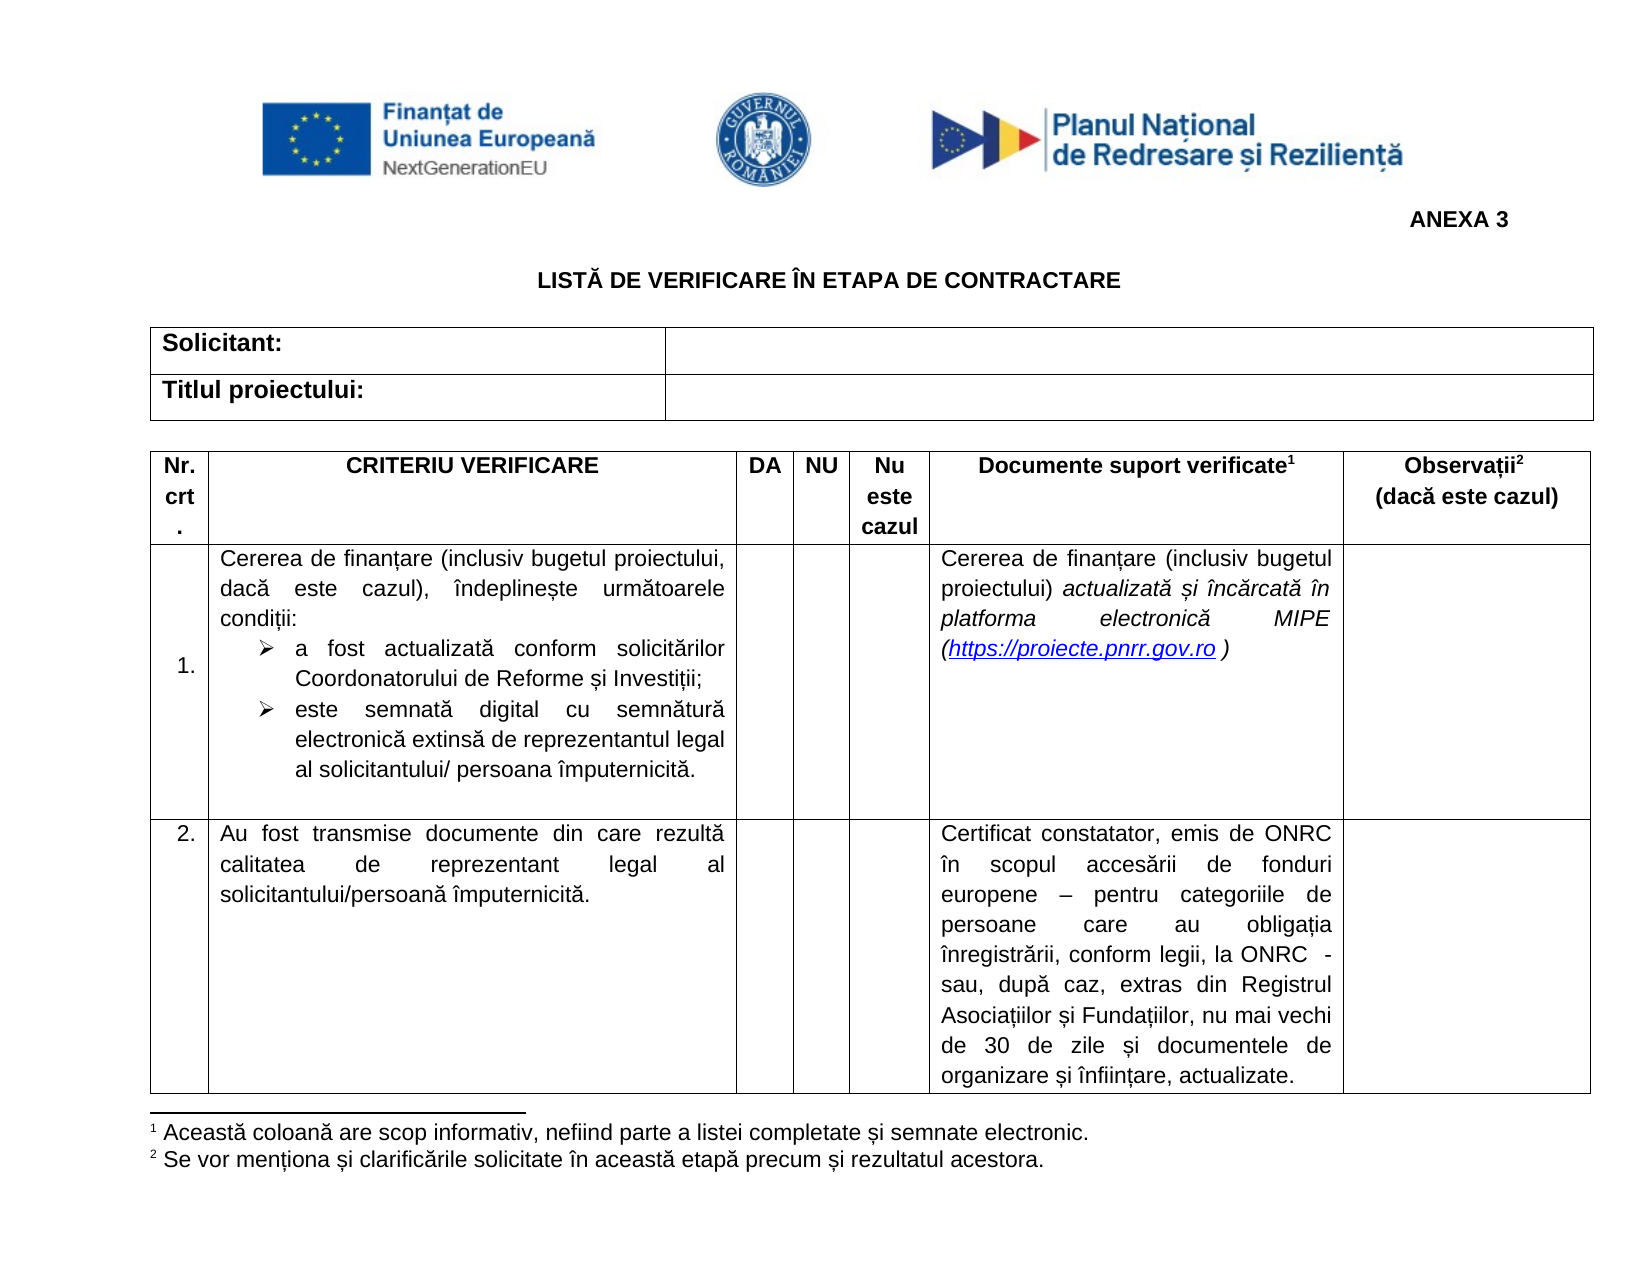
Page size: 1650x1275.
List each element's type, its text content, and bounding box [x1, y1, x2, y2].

table_header DA [737, 452, 793, 543]
table_cell [794, 545, 849, 819]
text ANEXA 3 [150, 206, 1508, 233]
table_cell [850, 545, 929, 819]
table_cell [794, 820, 849, 1093]
table_header Solicitant: [151, 328, 665, 374]
table_cell [1344, 545, 1590, 819]
table_cell [1344, 820, 1590, 1093]
table_cell [151, 820, 208, 1093]
table_cell Cererea de finanțare (inclusiv bugetul proiectului, dacă este cazul), îndeplinește următoarele condiții: a fost actualizată conform solicitărilor Coordonatorului de Reforme și Investiții; este semnată digital cu semnătură electronică extinsă de reprezentantul legal al solicitantului/ persoana împuternicită. [209, 545, 736, 819]
table_cell [666, 375, 1593, 420]
table_header Observații (dacă este cazul) [1344, 452, 1590, 543]
table_header Nu este cazul [850, 452, 929, 543]
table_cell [209, 820, 736, 1093]
picture [262, 92, 1403, 187]
table_cell [737, 545, 793, 819]
text LISTĂ DE VERIFICARE ÎN ETAPA DE CONTRACTARE [150, 267, 1508, 293]
table_cell [151, 545, 208, 819]
table_header Documente suport verificate [930, 452, 1343, 543]
table_cell [850, 820, 929, 1093]
table_header [666, 328, 1593, 374]
table_header CRITERIU VERIFICARE [209, 452, 736, 543]
table_cell Titlul proiectului: [151, 375, 665, 420]
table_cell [930, 820, 1343, 1093]
table_cell Cererea de finanțare (inclusiv bugetul proiectului) actualizată și încărcată în platforma electronică MIPE (https://proiecte.pnrr.gov.ro ) [930, 545, 1343, 819]
table_header Nr. crt. [151, 452, 208, 543]
table_header NU [794, 452, 849, 543]
table_cell [737, 820, 793, 1093]
